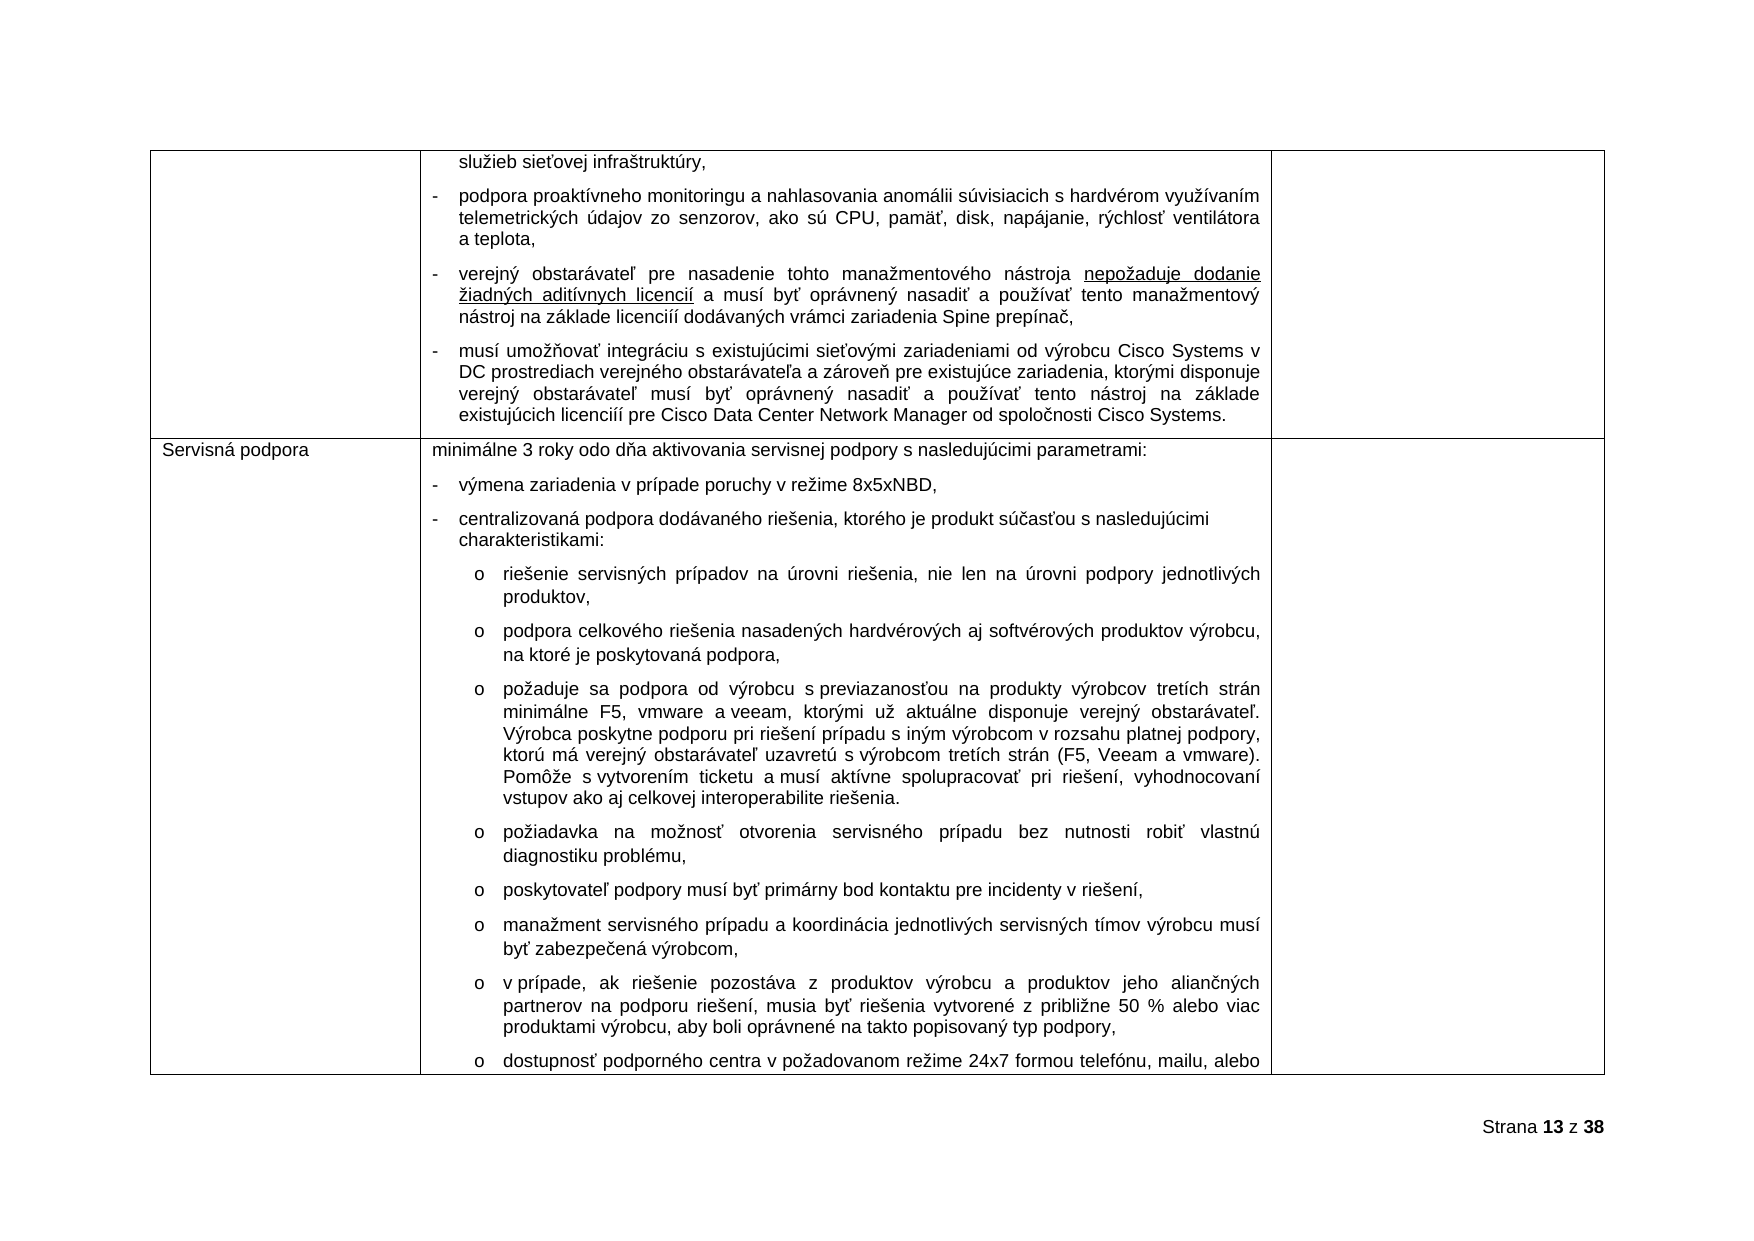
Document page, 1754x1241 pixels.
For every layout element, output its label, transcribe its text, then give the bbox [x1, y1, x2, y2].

table_cell [1272, 151, 1604, 438]
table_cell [151, 151, 420, 438]
table_cell [1272, 439, 1604, 1073]
table_cell Servisná podpora [151, 439, 420, 1073]
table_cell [421, 151, 1271, 438]
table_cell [421, 439, 1271, 1073]
